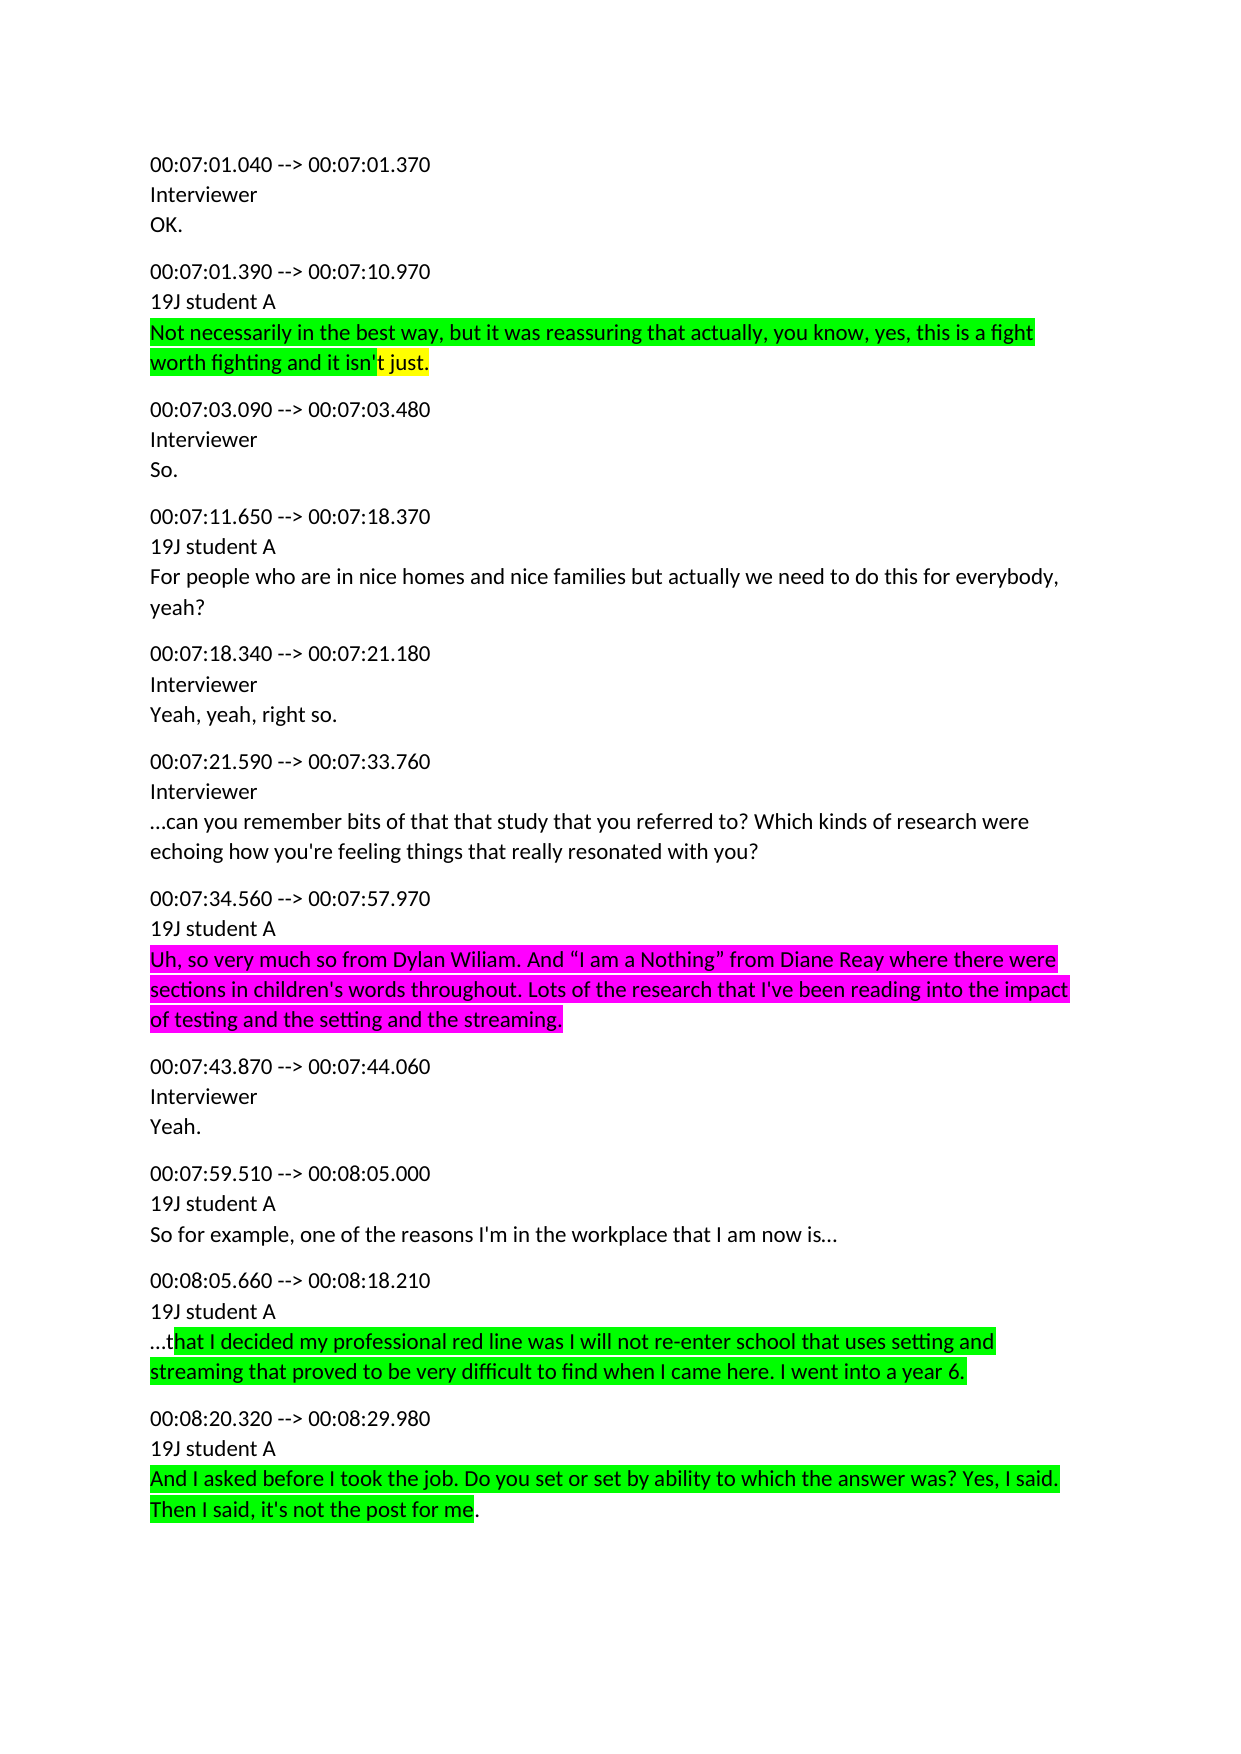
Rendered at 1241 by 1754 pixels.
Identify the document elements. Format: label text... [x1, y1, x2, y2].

text 00:07:34.560 --> 00:07:57.970 19J student A Uh, so very much so from Dylan Wiliam. And “I am a Nothing” from Diane Reay where there were sections in children's words throughout. Lots of the research that I've been reading into the impact of testing and the setting and the streaming. [150, 884, 1090, 1033]
text 00:07:59.510 --> 00:08:05.000 19J student A So for example, one of the reasons I'm in the workplace that I am now is… [150, 1159, 1090, 1248]
text 00:07:01.040 --> 00:07:01.370 Interviewer OK. [150, 150, 1090, 238]
text 00:07:21.590 --> 00:07:33.760 Interviewer …can you remember bits of that that study that you referred to? Which kinds of research were echoing how you're feeling things that really resonated with you? [150, 747, 1090, 866]
text 00:08:05.660 --> 00:08:18.210 19J student A …that I decided my professional red line was I will not re-enter school that uses setting and streaming that proved to be very difficult to find when I came here. I went into a year 6. [150, 1267, 1090, 1385]
text 00:07:43.870 --> 00:07:44.060 Interviewer Yeah. [150, 1052, 1090, 1141]
text 00:07:18.340 --> 00:07:21.180 Interviewer Yeah, yeah, right so. [150, 639, 1090, 728]
text 00:07:03.090 --> 00:07:03.480 Interviewer So. [150, 395, 1090, 483]
text 00:07:11.650 --> 00:07:18.370 19J student A For people who are in nice homes and nice families but actually we need to do this for everybody, yeah? [150, 502, 1090, 621]
text 00:07:01.390 --> 00:07:10.970 19J student A Not necessarily in the best way, but it was reassuring that actually, you know, yes, this is a fight worth fighting and it isn't just. [150, 257, 1090, 376]
text 00:08:20.320 --> 00:08:29.980 19J student A And I asked before I took the job. Do you set or set by ability to which the answer was? Yes, I said. Then I said, it's not the post for me. [150, 1404, 1090, 1523]
